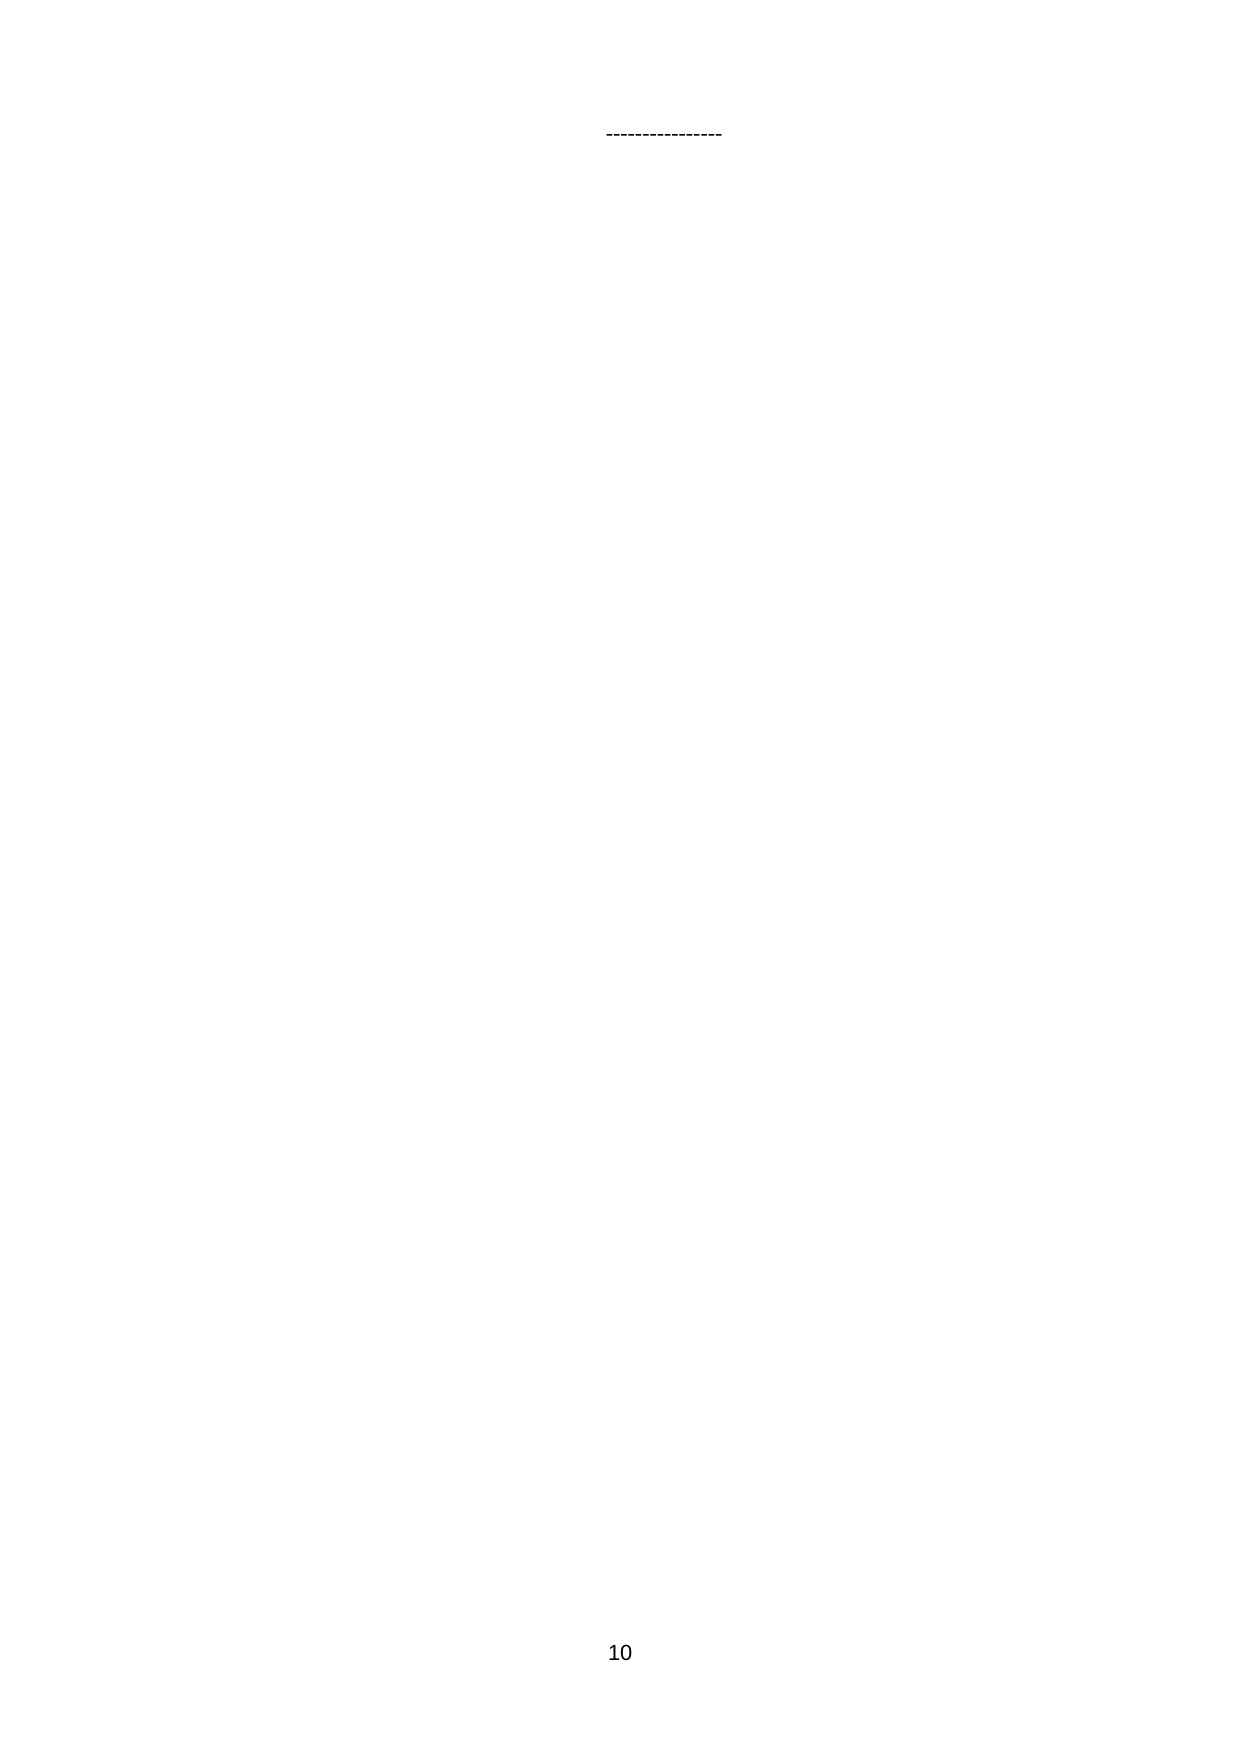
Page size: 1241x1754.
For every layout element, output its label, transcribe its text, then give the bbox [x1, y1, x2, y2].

list ---------------- [235, 118, 1092, 148]
